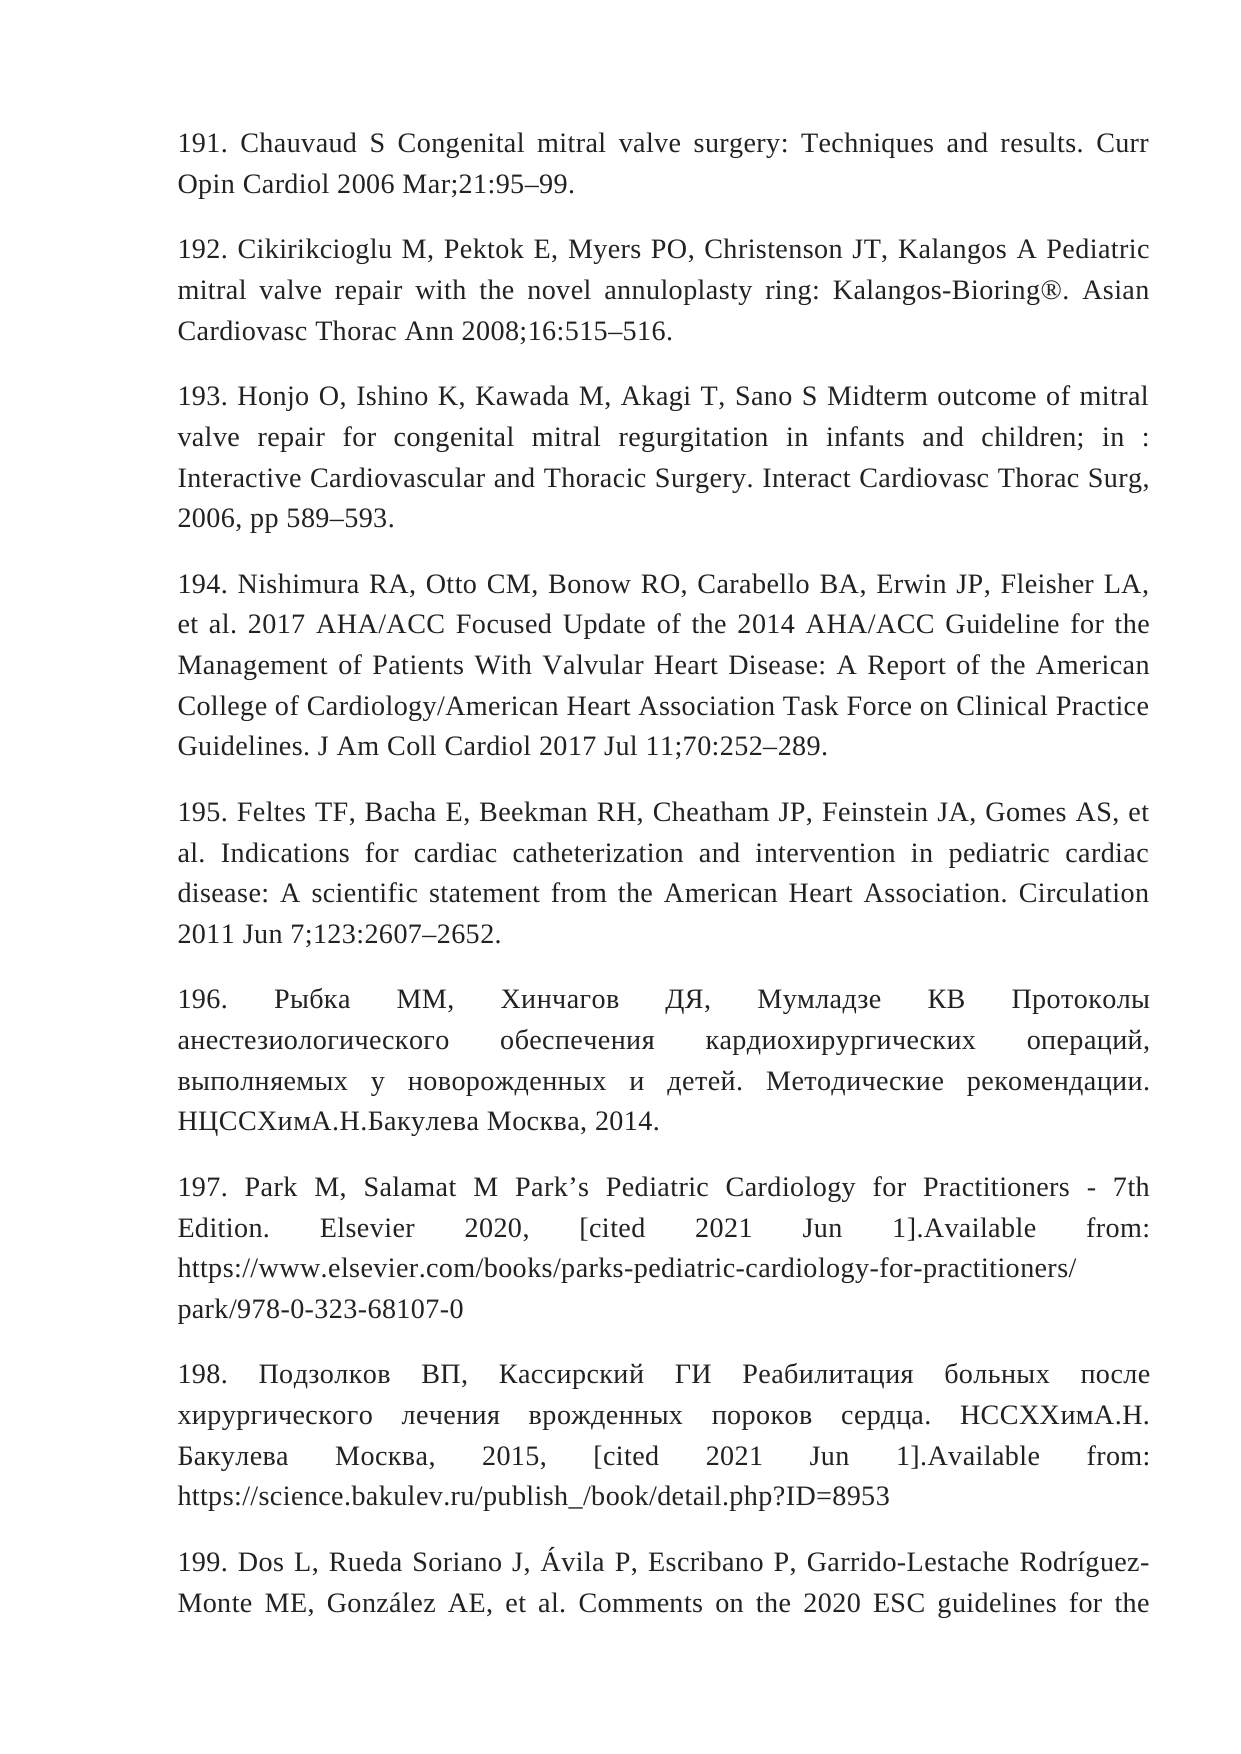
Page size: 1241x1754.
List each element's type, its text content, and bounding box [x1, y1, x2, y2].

text 196. Рыбка ММ, Хинчагов ДЯ, Мумладзе КВ Протоколы анестезиологического обеспечения кардиохирургических операций, выполняемых у новорожденных и детей. Методические рекомендации. НЦССХимА.Н.Бакулева Москва, 2014. [177, 974, 1152, 1137]
text 191. Chauvaud S Congenital mitral valve surgery: Techniques and results. Curr Opin Cardiol 2006 Mar;21:95–99. [177, 118, 1152, 199]
text 197. Park M, Salamat M Park’s Pediatric Cardiology for Practitioners - 7th Edition. Elsevier 2020, [cited 2021 Jun 1].Available from: https://www.elsevier.com/books/parks-pediatric-cardiology-for-practitioners/park/978-0-323-68107-0 [177, 1162, 1152, 1324]
text 194. Nishimura RA, Otto CM, Bonow RO, Carabello BA, Erwin JP, Fleisher LA, et al. 2017 AHA/ACC Focused Update of the 2014 AHA/ACC Guideline for the Management of Patients With Valvular Heart Disease: A Report of the American College of Cardiology/American Heart Association Task Force on Clinical Practice Guidelines. J Am Coll Cardiol 2017 Jul 11;70:252–289. [177, 559, 1152, 762]
text 193. Honjo O, Ishino K, Kawada M, Akagi T, Sano S Midterm outcome of mitral valve repair for congenital mitral regurgitation in infants and children; in : Interactive Cardiovascular and Thoracic Surgery. Interact Cardiovasc Thorac Surg, 2006, pp 589–593. [177, 371, 1152, 534]
text 192. Cikirikcioglu M, Pektok E, Myers PO, Christenson JT, Kalangos A Pediatric mitral valve repair with the novel annuloplasty ring: Kalangos-Bioring®. Asian Cardiovasc Thorac Ann 2008;16:515–516. [177, 224, 1152, 346]
text 195. Feltes TF, Bacha E, Beekman RH, Cheatham JP, Feinstein JA, Gomes AS, et al. Indications for cardiac catheterization and intervention in pediatric cardiac disease: A scientific statement from the American Heart Association. Circulation 2011 Jun 7;123:2607–2652. [177, 787, 1152, 949]
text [177, 1537, 1152, 1618]
text 198. Подзолков ВП, Кассирский ГИ Реабилитация больных после хирургического лечения врожденных пороков сердца. НССХХимА.Н. Бакулева Москва, 2015, [cited 2021 Jun 1].Available from: https://science.bakulev.ru/publish_/book/detail.php?ID=8953 [177, 1349, 1152, 1512]
